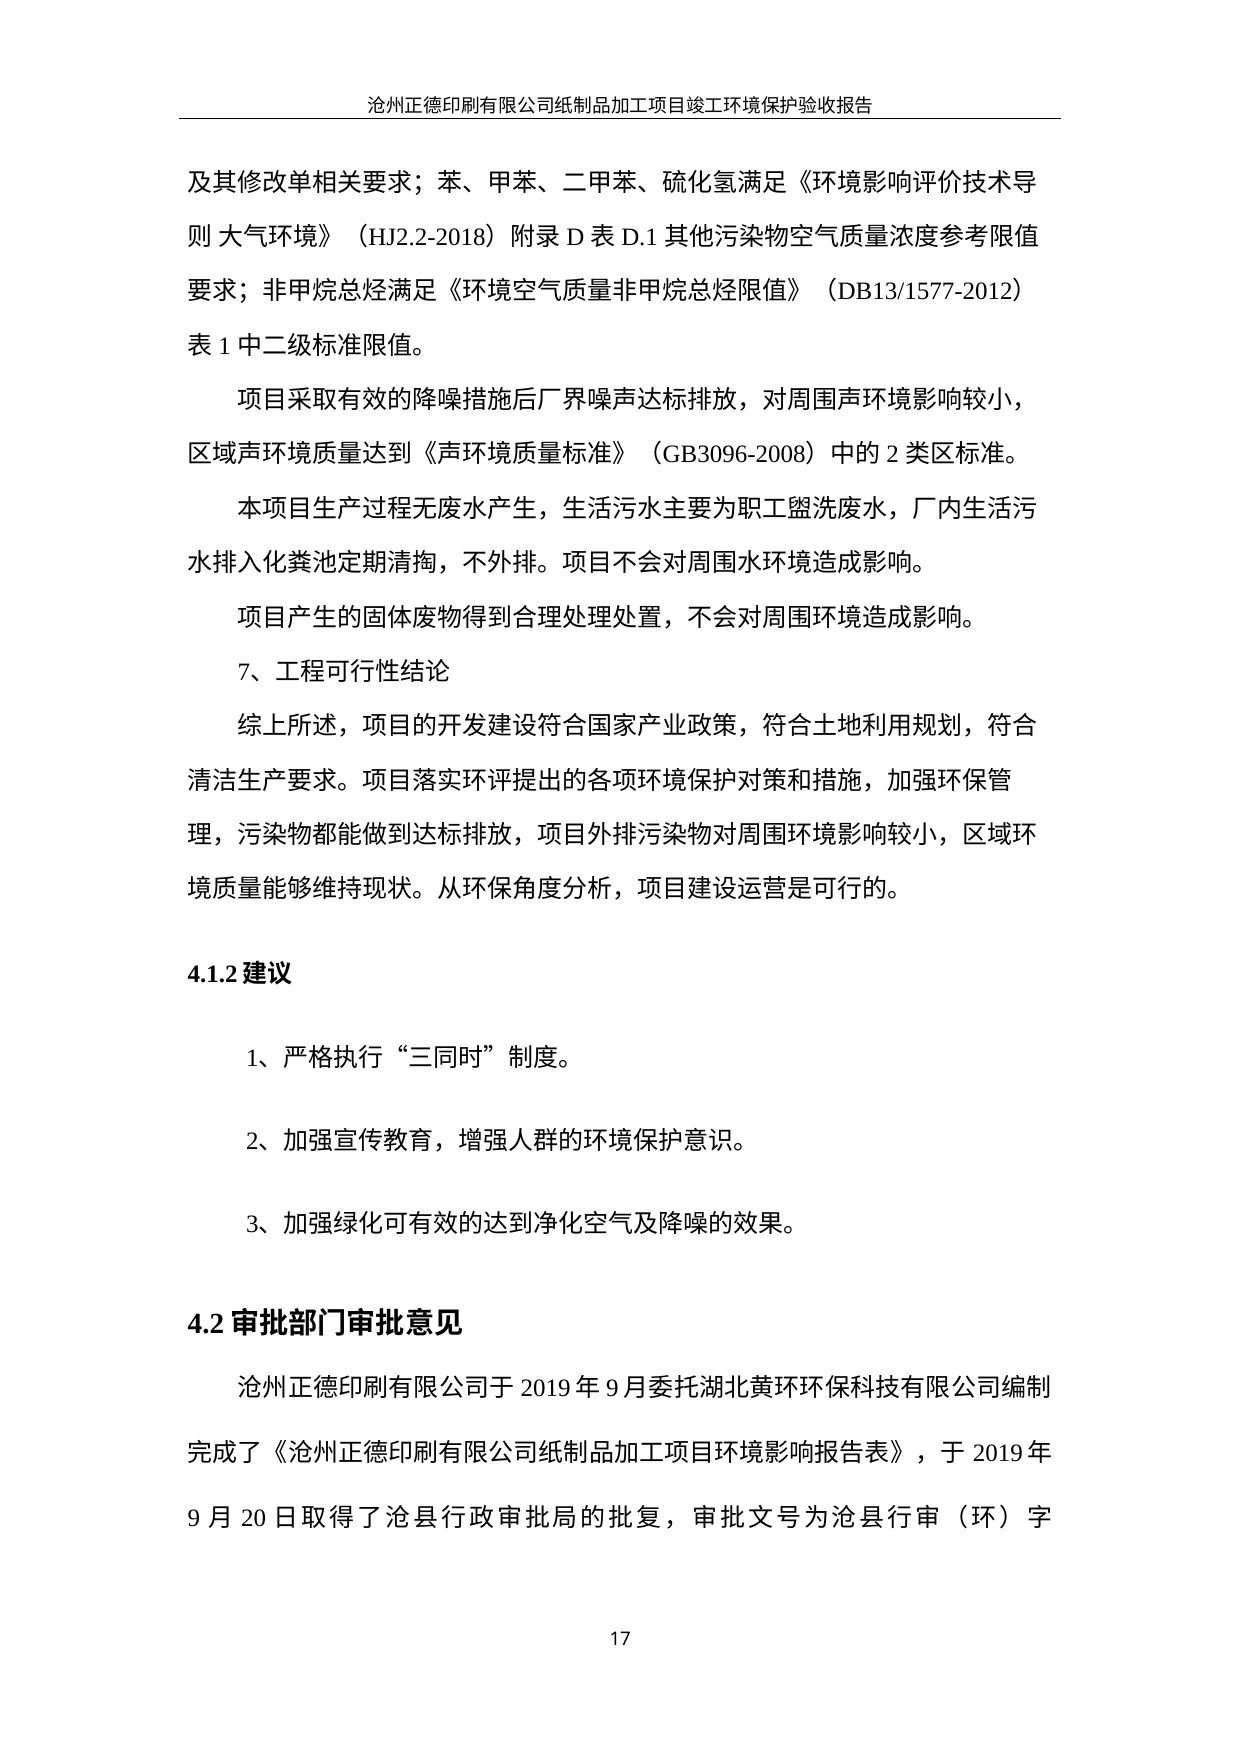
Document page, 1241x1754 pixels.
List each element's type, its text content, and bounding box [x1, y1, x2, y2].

text 1、严格执行“三同时”制度。 [187, 1023, 1053, 1088]
text 项目采取有效的降噪措施后厂界噪声达标排放，对周围声环境影响较小，区域声环境质量达到《声环境质量标准》（GB3096-2008）中的 2 类区标准。 [187, 379, 1053, 470]
text 本项目生产过程无废水产生，生活污水主要为职工盥洗废水，厂内生活污水排入化粪池定期清掏，不外排。项目不会对周围水环境造成影响。 [187, 488, 1053, 579]
text 项目产生的固体废物得到合理处理处置，不会对周围环境造成影响。 [187, 597, 1053, 633]
list 综上所述，项目的开发建设符合国家产业政策，符合土地利用规划，符合清洁生产要求。项目落实环评提出的各项环境保护对策和措施，加强环保管理，污染物都能做到达标排放，项目外排污染物对周围环境影响较小，区域环境质量能够维持现状。从环保角度分析，项目建设运营是可行的。 [187, 706, 1053, 905]
text 2、加强宣传教育，增强人群的环境保护意识。 [187, 1106, 1053, 1171]
subtitle 4.2审批部门审批意见 [187, 1288, 1053, 1353]
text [187, 1353, 1053, 1548]
text 3、加强绿化可有效的达到净化空气及降噪的效果。 [187, 1189, 1053, 1254]
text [187, 162, 1053, 361]
subtitle 4.1.2建议 [187, 939, 1053, 1004]
list 工程可行性结论 [187, 651, 1053, 688]
